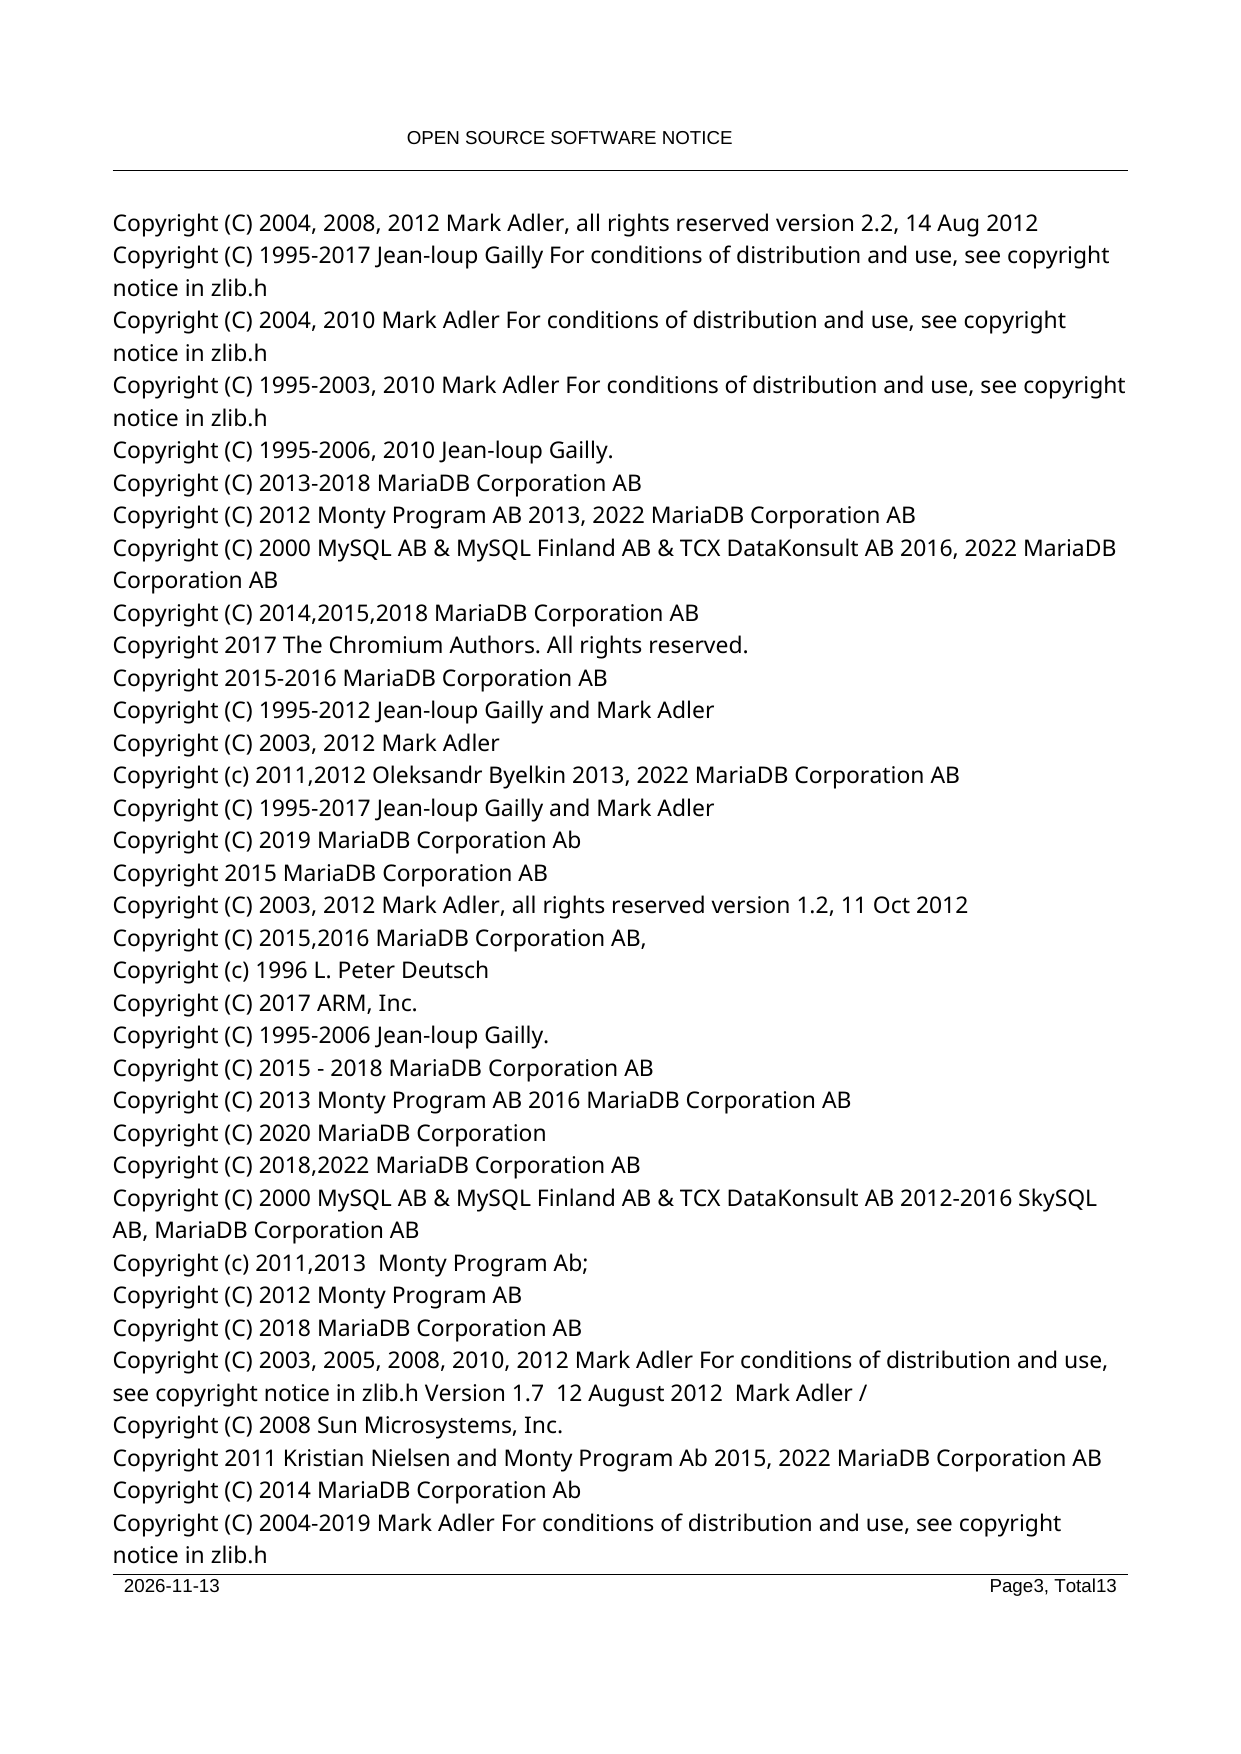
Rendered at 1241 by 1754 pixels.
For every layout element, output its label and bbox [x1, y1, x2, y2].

text [112, 206, 1128, 1571]
